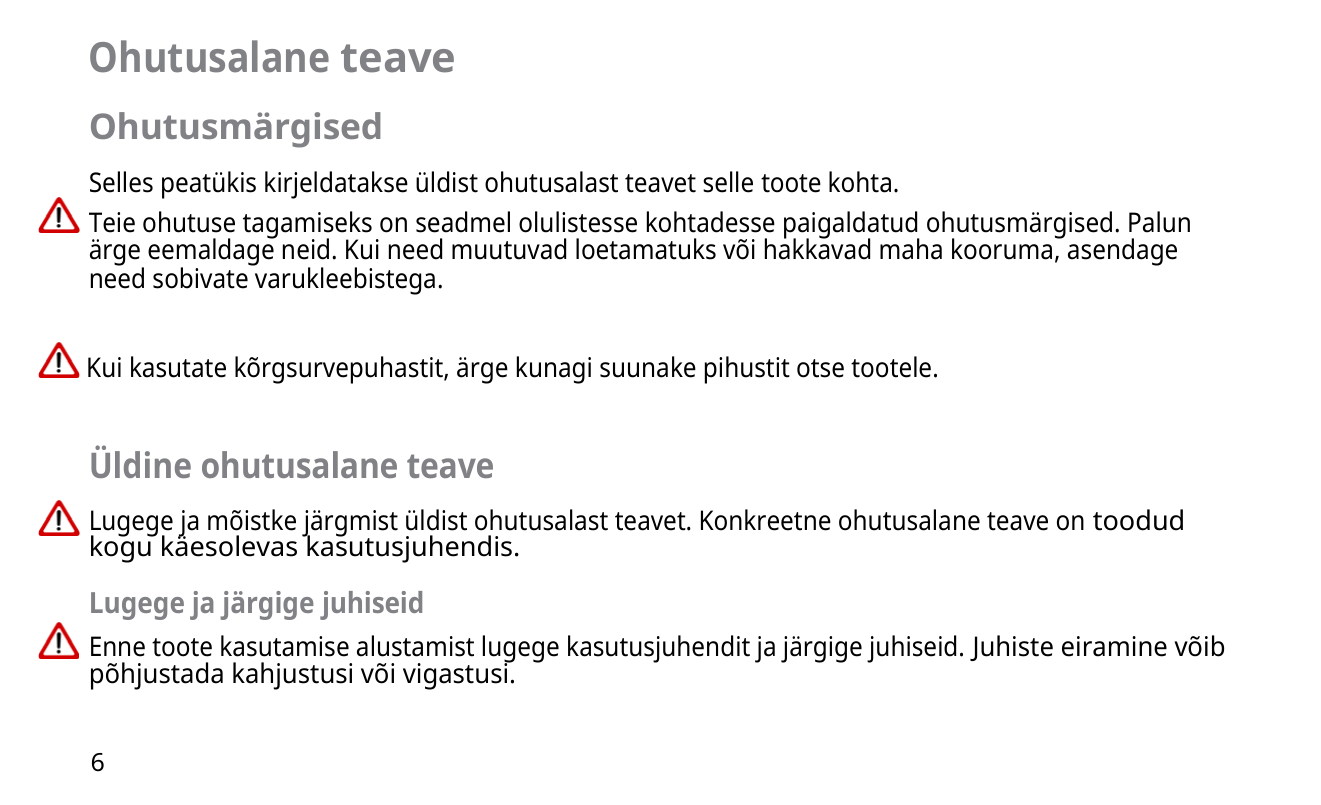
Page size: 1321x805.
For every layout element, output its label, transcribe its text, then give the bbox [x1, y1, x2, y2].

picture [38, 342, 80, 378]
picture [38, 197, 80, 233]
text Kui kasutate kõrgsurvepuhastit, ärge kunagi suunake pihustit otse tootele. [38, 342, 1258, 385]
picture [38, 500, 80, 536]
text Selles peatükis kirjeldatakse üldist ohutusalast teavet selle toote kohta. [88, 163, 1258, 200]
text Teie ohutuse tagamiseks on seadmel olulistesse kohtadesse paigaldatud ohutusmärgised. Palun ärge eemaldage neid. Kui need muutuvad loetamatuks või hakkavad maha kooruma, asendage need sobivate varukleebistega. [88, 209, 1232, 296]
subtitle Ohutusmärgised [88, 102, 1258, 150]
subtitle Ohutusalane teave [88, 27, 1258, 84]
text Enne toote kasutamise alustamist lugege kasutusjuhendit ja järgige juhiseid. Juhiste eiramine võib põhjustada kahjustusi või vigastusi. [88, 633, 1258, 691]
subtitle Üldine ohutusalane teave [88, 440, 1258, 488]
subtitle Lugege ja järgige juhiseid [88, 582, 1258, 622]
picture [38, 622, 79, 659]
text Lugege ja mõistke järgmist üldist ohutusalast teavet. Konkreetne ohutusalane teave on toodud kogu käesolevas kasutusjuhendis. [88, 507, 1232, 565]
